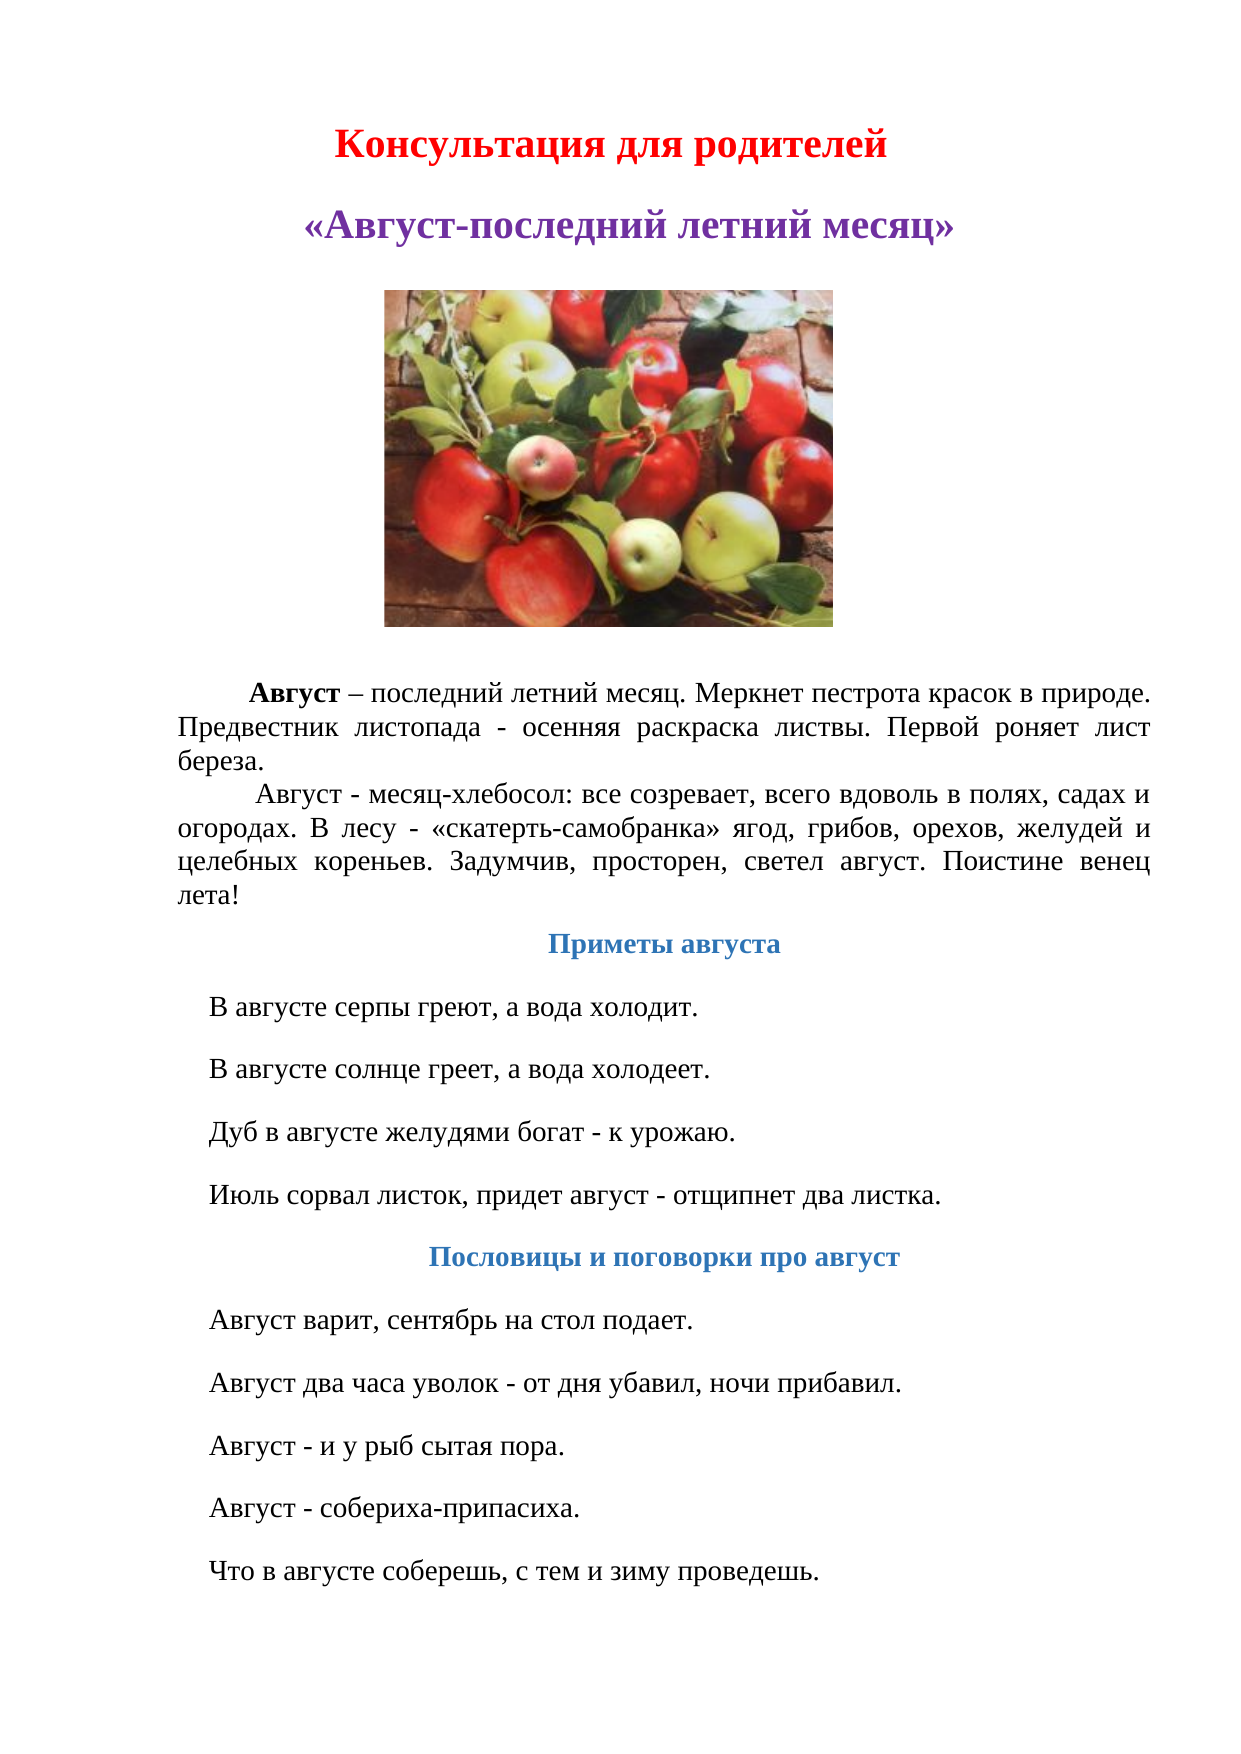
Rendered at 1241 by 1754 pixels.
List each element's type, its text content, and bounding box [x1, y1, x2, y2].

picture [384, 290, 833, 627]
text Август - месяц-хлебосол: все созревает, всего вдоволь в полях, садах и огородах. В лесу - «скатерть-самобранка» ягод, грибов, орехов, желудей и целебных кореньев. Задумчив, просторен, светел август. Поистине венец лета! [177, 776, 1152, 910]
text В августе серпы греют, а вода холодит. [177, 989, 1152, 1022]
text «Август-последний летний месяц» [177, 199, 1152, 247]
text Консультация для родителей [177, 118, 1152, 166]
text Август варит, сентябрь на стол подает. [177, 1302, 1152, 1336]
text В августе солнце греет, а вода холодеет. [177, 1051, 1152, 1085]
text Что в августе соберешь, с тем и зиму проведешь. [177, 1553, 1152, 1587]
text Дуб в августе желудями богат - к урожаю. [177, 1114, 1152, 1148]
text Август два часа уволок - от дня убавил, ночи прибавил. [177, 1365, 1152, 1398]
text Август – последний летний месяц. Меркнет пестрота красок в природе. Предвестник листопада - осенняя раскраска листвы. Первой роняет лист береза. [177, 676, 1152, 776]
text Август - и у рыб сытая пора. [177, 1428, 1152, 1461]
text Пословицы и поговорки про август [177, 1239, 1152, 1273]
text Приметы августа [177, 926, 1152, 959]
text Август - собериха-припасиха. [177, 1490, 1152, 1524]
text Июль сорвал листок, придет август - отщипнет два листка. [177, 1177, 1152, 1210]
